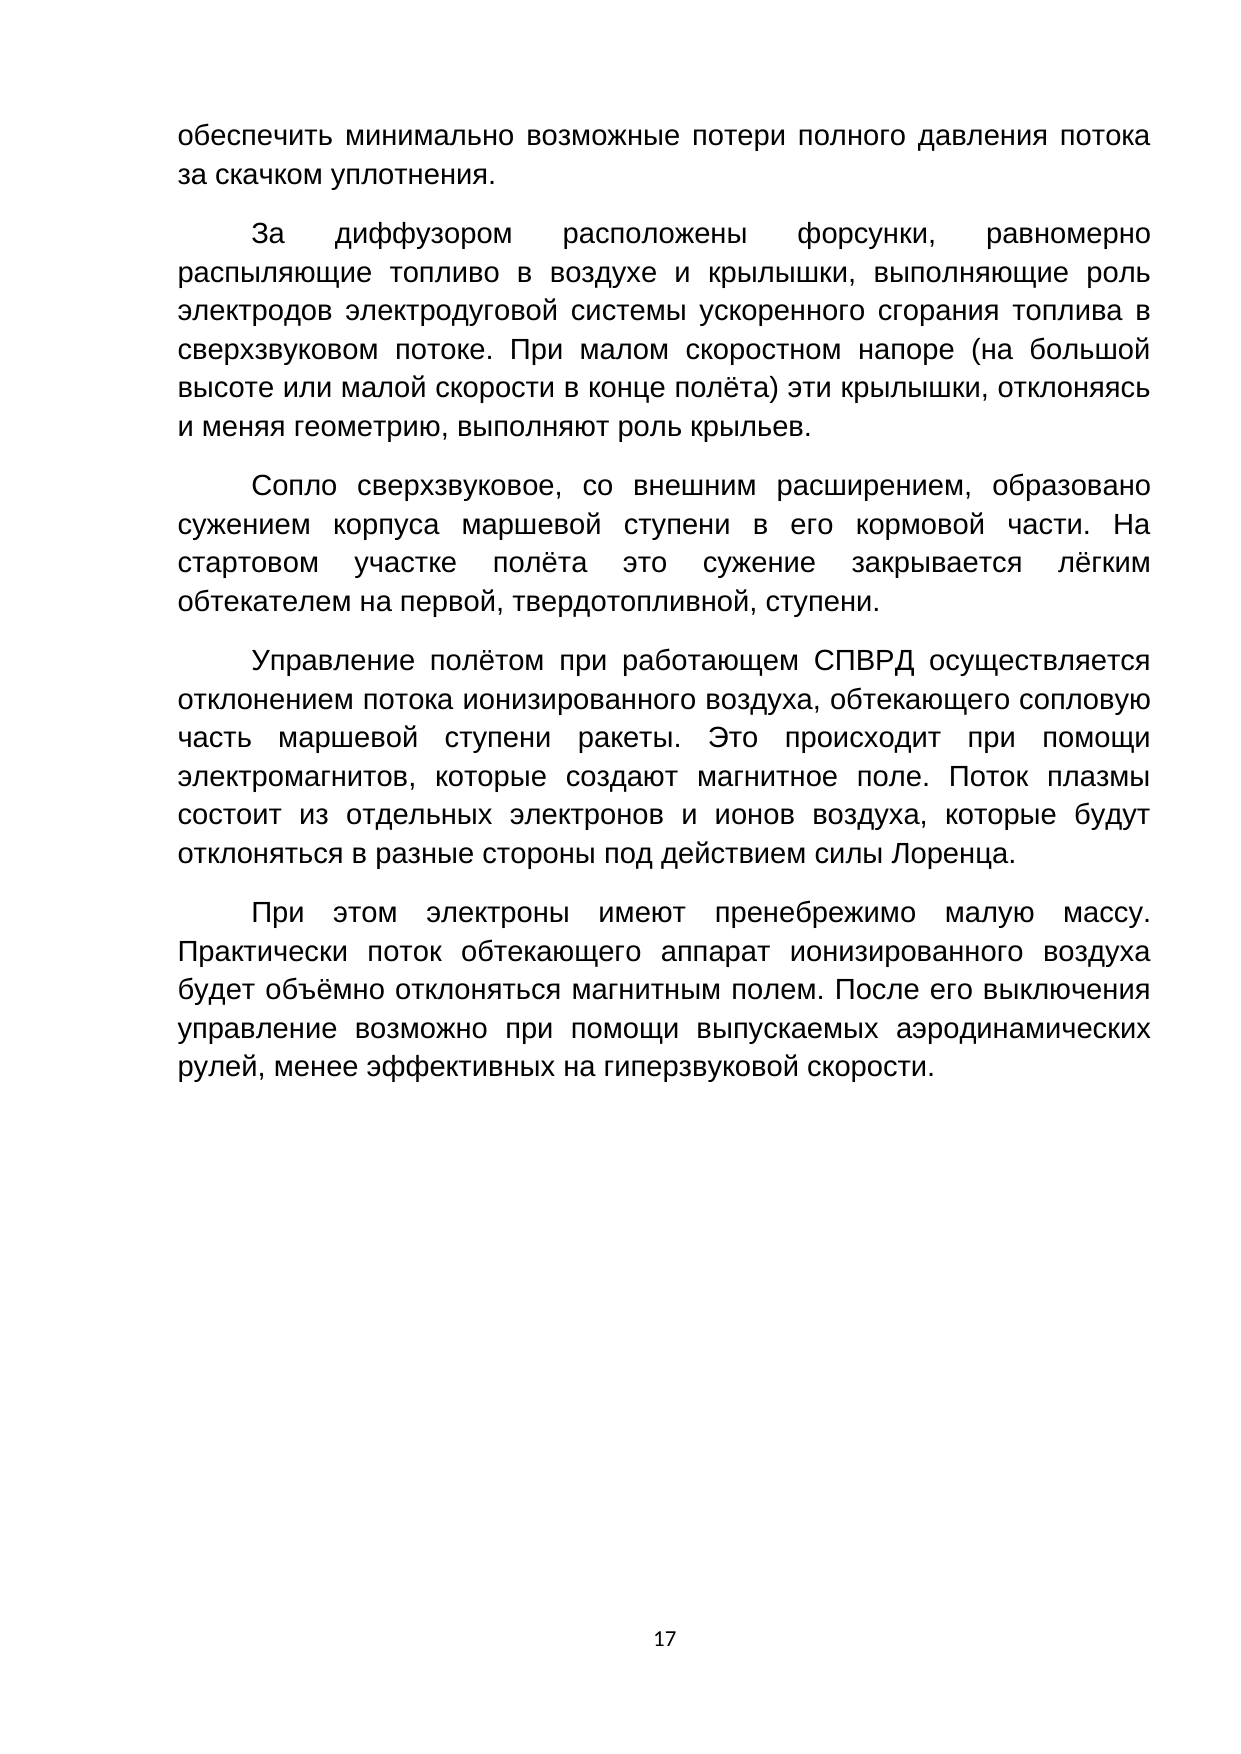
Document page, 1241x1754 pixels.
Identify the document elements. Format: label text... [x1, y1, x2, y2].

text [177, 118, 1152, 190]
text Сопло сверхзвуковое, со внешним расширением, образовано сужением корпуса маршевой ступени в его кормовой части. На стартовом участке полёта это сужение закрывается лёгким обтекателем на первой, твердотопливной, ступени. [177, 468, 1152, 617]
text Управление полётом при работающем СПВРД осуществляется отклонением потока ионизированного воздуха, обтекающего сопловую часть маршевой ступени ракеты. Это происходит при помощи электромагнитов, которые создают магнитное поле. Поток плазмы состоит из отдельных электронов и ионов воздуха, которые будут отклоняться в разные стороны под действием силы Лоренца. [177, 643, 1152, 869]
text За диффузором расположены форсунки, равномерно распыляющие топливо в воздухе и крылышки, выполняющие роль электродов электродуговой системы ускоренного сгорания топлива в сверхзвуковом потоке. При малом скоростном напоре (на большой высоте или малой скорости в конце полёта) эти крылышки, отклоняясь и меняя геометрию, выполняют роль крыльев. [177, 216, 1152, 442]
text При этом электроны имеют пренебрежимо малую массу. Практически поток обтекающего аппарат ионизированного воздуха будет объёмно отклоняться магнитным полем. После его выключения управление возможно при помощи выпускаемых аэродинамических рулей, менее эффективных на гиперзвуковой скорости. [177, 895, 1152, 1083]
